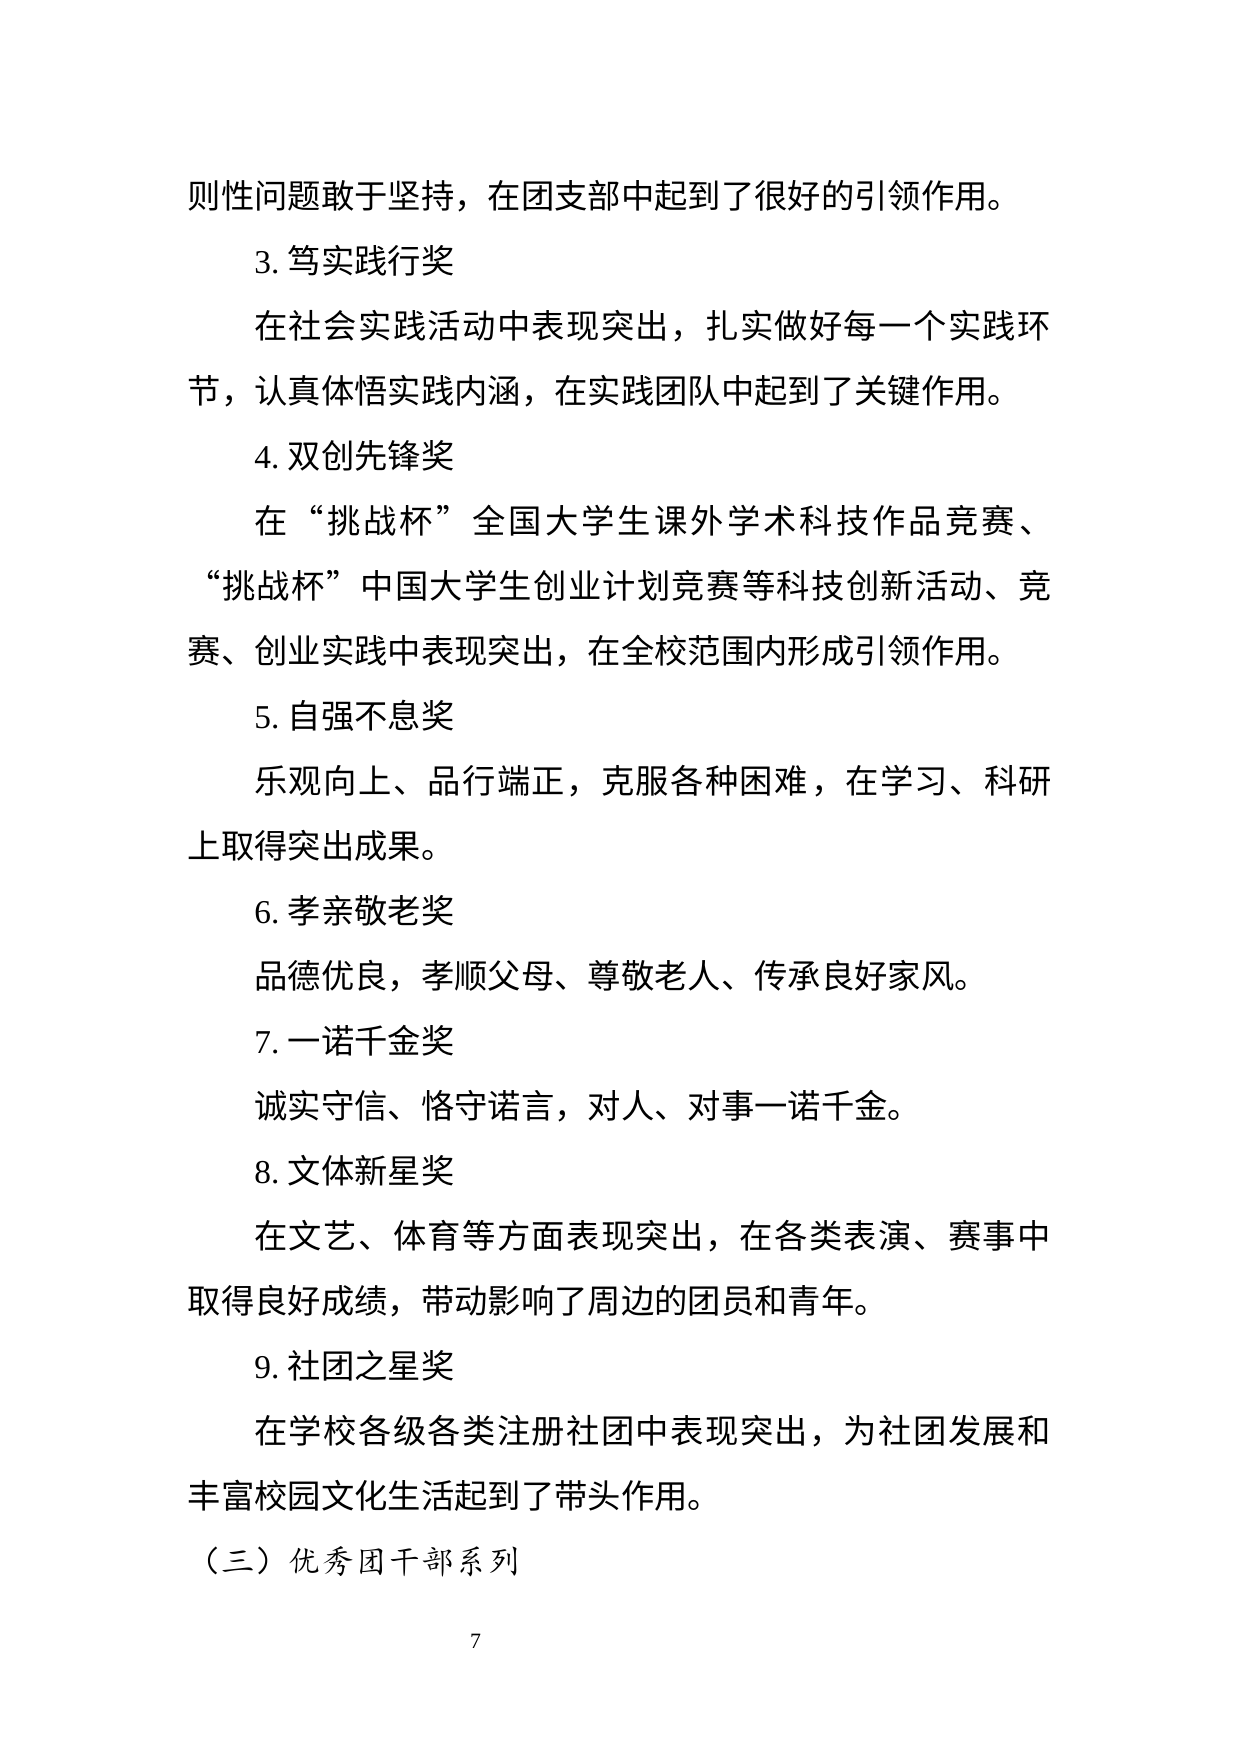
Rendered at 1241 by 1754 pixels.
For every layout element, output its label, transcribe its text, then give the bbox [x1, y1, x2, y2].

list 一诺千金奖 [187, 1007, 1053, 1072]
text 乐观向上、品行端正，克服各种困难，在学习、科研上取得突出成果。 [187, 747, 1053, 877]
list 双创先锋奖 [187, 422, 1053, 487]
text 在文艺、体育等方面表现突出，在各类表演、赛事中取得良好成绩，带动影响了周边的团员和青年。 [187, 1202, 1053, 1332]
list 社团之星奖 [187, 1332, 1053, 1397]
list 自强不息奖 [187, 682, 1053, 747]
subtitle （三）优秀团干部系列 [187, 1527, 1053, 1592]
text 在“挑战杯”全国大学生课外学术科技作品竞赛、“挑战杯”中国大学生创业计划竞赛等科技创新活动、竞赛、创业实践中表现突出，在全校范围内形成引领作用。 [187, 487, 1053, 682]
list 孝亲敬老奖 [187, 877, 1053, 942]
list 笃实践行奖 [187, 227, 1053, 292]
text 在社会实践活动中表现突出，扎实做好每一个实践环节，认真体悟实践内涵，在实践团队中起到了关键作用。 [187, 292, 1053, 422]
text 在学校各级各类注册社团中表现突出，为社团发展和丰富校园文化生活起到了带头作用。 [187, 1397, 1053, 1527]
text 品德优良，孝顺父母、尊敬老人、传承良好家风。 [187, 942, 1053, 1007]
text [187, 162, 1053, 227]
text 诚实守信、恪守诺言，对人、对事一诺千金。 [187, 1072, 1053, 1137]
list 文体新星奖 [187, 1137, 1053, 1202]
